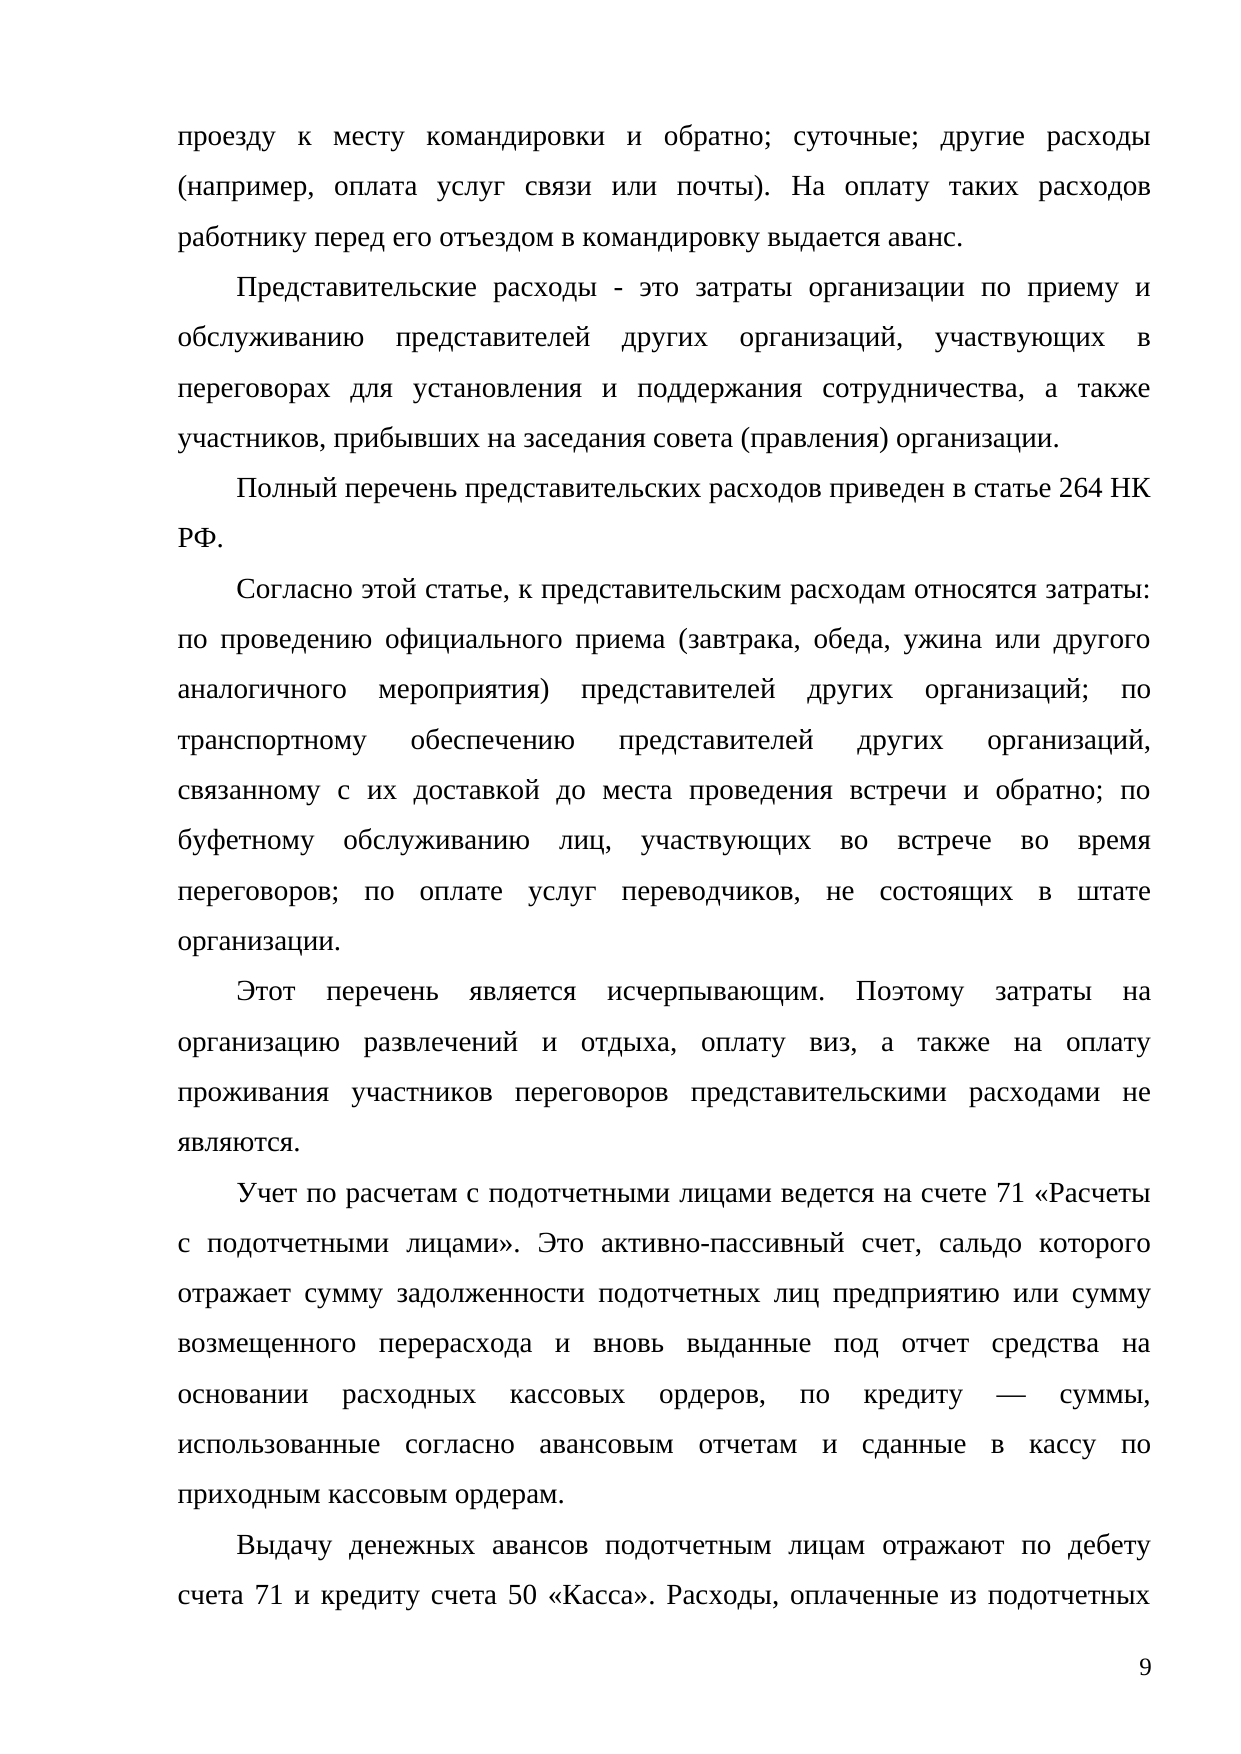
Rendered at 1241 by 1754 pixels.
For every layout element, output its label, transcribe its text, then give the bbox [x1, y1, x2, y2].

text Согласно этой статье, к представительским расходам относятся затраты: по проведению официального приема (завтрака, обеда, ужина или другого аналогичного мероприятия) представителей других организаций; по транспортному обеспечению представителей других организаций, связанному с их доставкой до места проведения встречи и обратно; по буфетному обслуживанию лиц, участвующих во встрече во время переговоров; по оплате услуг переводчиков, не состоящих в штате организации. [177, 571, 1152, 957]
text Этот перечень является исчерпывающим. Поэтому затраты на организацию развлечений и отдыха, оплату виз, а также на оплату проживания участников переговоров представительскими расходами не являются. [177, 973, 1152, 1158]
text Полный перечень представительских расходов приведен в статье 264 НК РФ. [177, 470, 1152, 554]
text Представительские расходы - это затраты организации по приему и обслуживанию представителей других организаций, участвующих в переговорах для установления и поддержания сотрудничества, а также участников, прибывших на заседания совета (правления) организации. [177, 269, 1152, 453]
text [177, 118, 1152, 252]
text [177, 1527, 1152, 1611]
text Учет по расчетам с подотчетными лицами ведется на счете 71 «Расчеты с подотчетными лицами». Это активно-пассивный счет, сальдо которого отражает сумму задолженности подотчетных лиц предприятию или сумму возмещенного перерасхода и вновь выданные под отчет средства на основании расходных кассовых ордеров, по кредиту — суммы, использованные согласно авансовым отчетам и сданные в кассу по приходным кассовым ордерам. [177, 1175, 1152, 1510]
